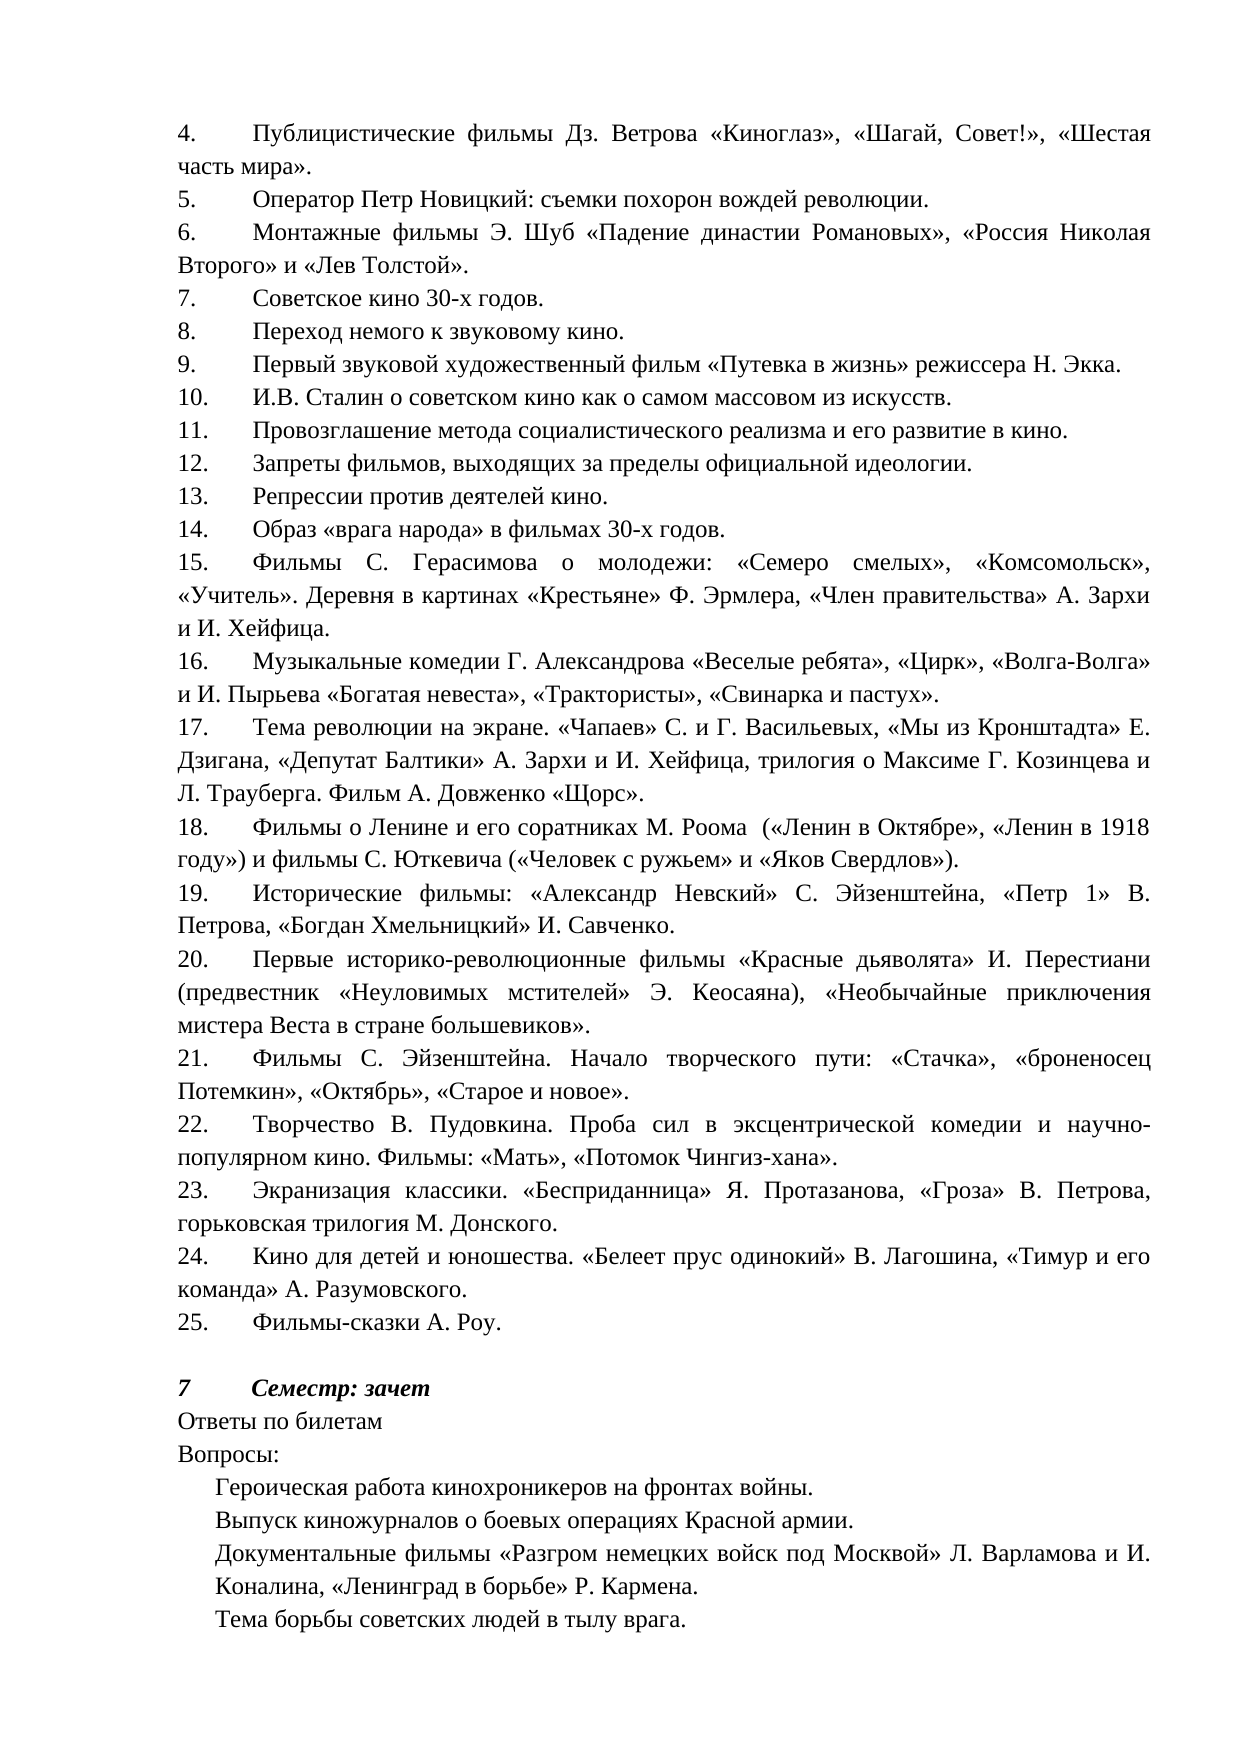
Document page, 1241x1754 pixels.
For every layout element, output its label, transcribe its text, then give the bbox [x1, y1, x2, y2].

list Переход немого к звуковому кино. [177, 316, 1152, 345]
list Монтажные фильмы Э. Шуб «Падение династии Романовых», «Россия Николая Второго» и «Лев Толстой». [177, 217, 1152, 279]
list Тема революции на экране. «Чапаев» С. и Г. Васильевых, «Мы из Кронштадта» Е. Дзигана, «Депутат Балтики» А. Зархи и И. Хейфица, трилогия о Максиме Г. Козинцева и Л. Трауберга. Фильм А. Довженко «Щорс». [177, 712, 1152, 807]
list Первые историко-революционные фильмы «Красные дьяволята» И. Перестиани (предвестник «Неуловимых мстителей» Э. Кеосаяна), «Необычайные приключения мистера Веста в стране большевиков». [177, 944, 1152, 1038]
list Оператор Петр Новицкий: съемки похорон вождей революции. [177, 184, 1152, 213]
text Тема борьбы советских людей в тылу врага. [215, 1604, 1152, 1633]
list И.В. Сталин о советском кино как о самом массовом из искусств. [177, 382, 1152, 411]
text Вопросы: [177, 1439, 1152, 1468]
text Героическая работа кинохроникеров на фронтах войны. [215, 1472, 1152, 1501]
list Творчество В. Пудовкина. Проба сил в эксцентрической комедии и научно-популярном кино. Фильмы: «Мать», «Потомок Чингиз-хана». [177, 1109, 1152, 1171]
list Исторические фильмы: «Александр Невский» С. Эйзенштейна, «Петр 1» В. Петрова, «Богдан Хмельницкий» И. Савченко. [177, 878, 1152, 939]
list Провозглашение метода социалистического реализма и его развитие в кино. [177, 415, 1152, 444]
list Фильмы о Ленине и его соратниках М. Роома («Ленин в Октябре», «Ленин в 1918 году») и фильмы С. Юткевича («Человек с ружьем» и «Яков Свердлов»). [177, 812, 1152, 873]
text Документальные фильмы «Разгром немецких войск под Москвой» Л. Варламова и И. Коналина, «Ленинград в борьбе» Р. Кармена. [215, 1538, 1152, 1600]
list Образ «врага народа» в фильмах 30-х годов. [177, 514, 1152, 543]
list Запреты фильмов, выходящих за пределы официальной идеологии. [177, 448, 1152, 477]
list Фильмы С. Герасимова о молодежи: «Семеро смелых», «Комсомольск», «Учитель». Деревня в картинах «Крестьяне» Ф. Эрмлера, «Член правительства» А. Зархи и И. Хейфица. [177, 547, 1152, 642]
list Первый звуковой художественный фильм «Путевка в жизнь» режиссера Н. Экка. [177, 349, 1152, 378]
list Музыкальные комедии Г. Александрова «Веселые ребята», «Цирк», «Волга-Волга» и И. Пырьева «Богатая невеста», «Трактористы», «Свинарка и пастух». [177, 646, 1152, 708]
list Фильмы-сказки А. Роу. [177, 1307, 1152, 1336]
list Публицистические фильмы Дз. Ветрова «Киноглаз», «Шагай, Совет!», «Шестая часть мира». [177, 118, 1152, 180]
list Фильмы С. Эйзенштейна. Начало творческого пути: «Стачка», «броненосец Потемкин», «Октябрь», «Старое и новое». [177, 1043, 1152, 1104]
list Экранизация классики. «Бесприданница» Я. Протазанова, «Гроза» В. Петрова, горьковская трилогия М. Донского. [177, 1175, 1152, 1237]
list Советское кино 30-х годов. [177, 283, 1152, 312]
list Репрессии против деятелей кино. [177, 481, 1152, 510]
text Ответы по билетам [177, 1406, 1152, 1435]
list Семестр: зачет [177, 1373, 1152, 1402]
list Кино для детей и юношества. «Белеет прус одинокий» В. Лагошина, «Тимур и его команда» А. Разумовского. [177, 1241, 1152, 1303]
text Выпуск киножурналов о боевых операциях Красной армии. [215, 1505, 1152, 1534]
